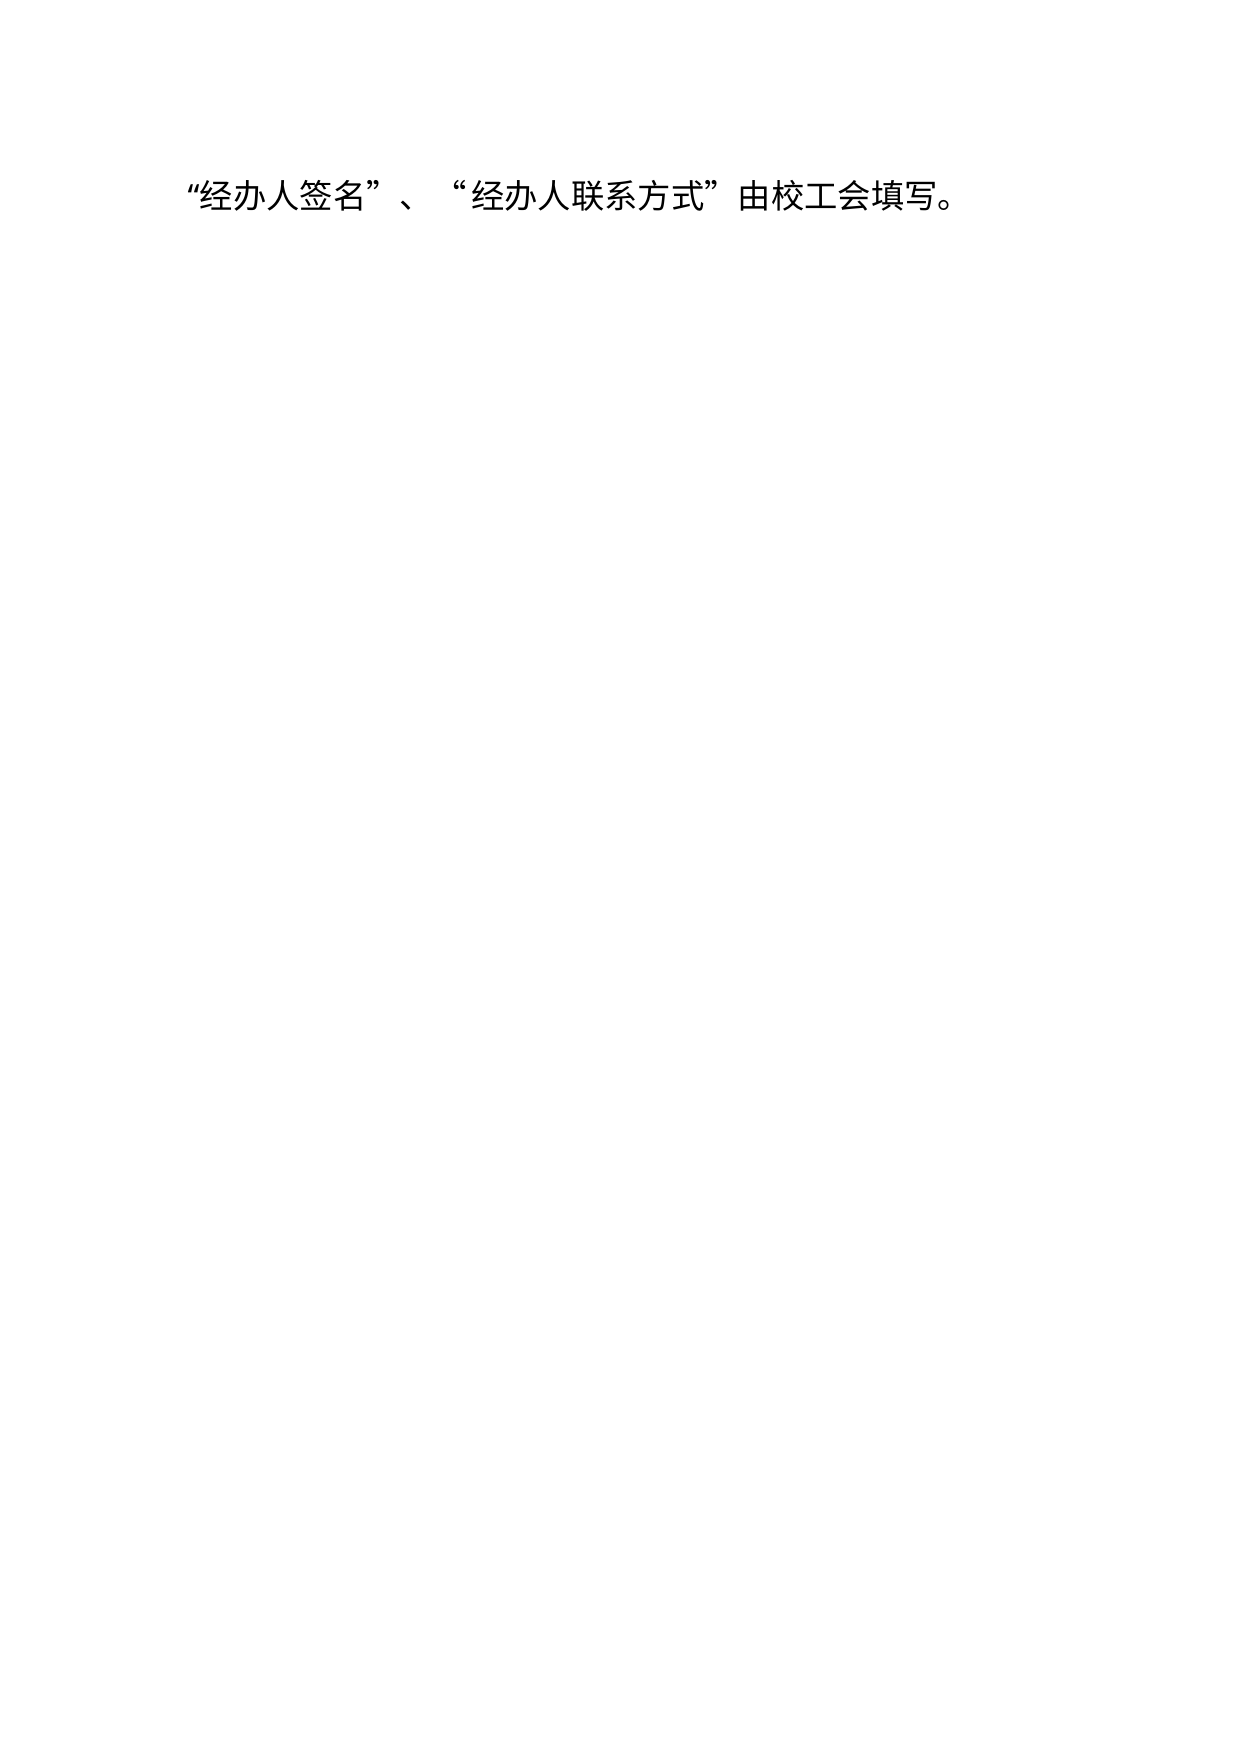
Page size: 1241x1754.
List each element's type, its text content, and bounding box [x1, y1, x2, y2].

text “经办人签名”、“ 经办人联系方式”由校工会填写。 [187, 162, 1053, 227]
